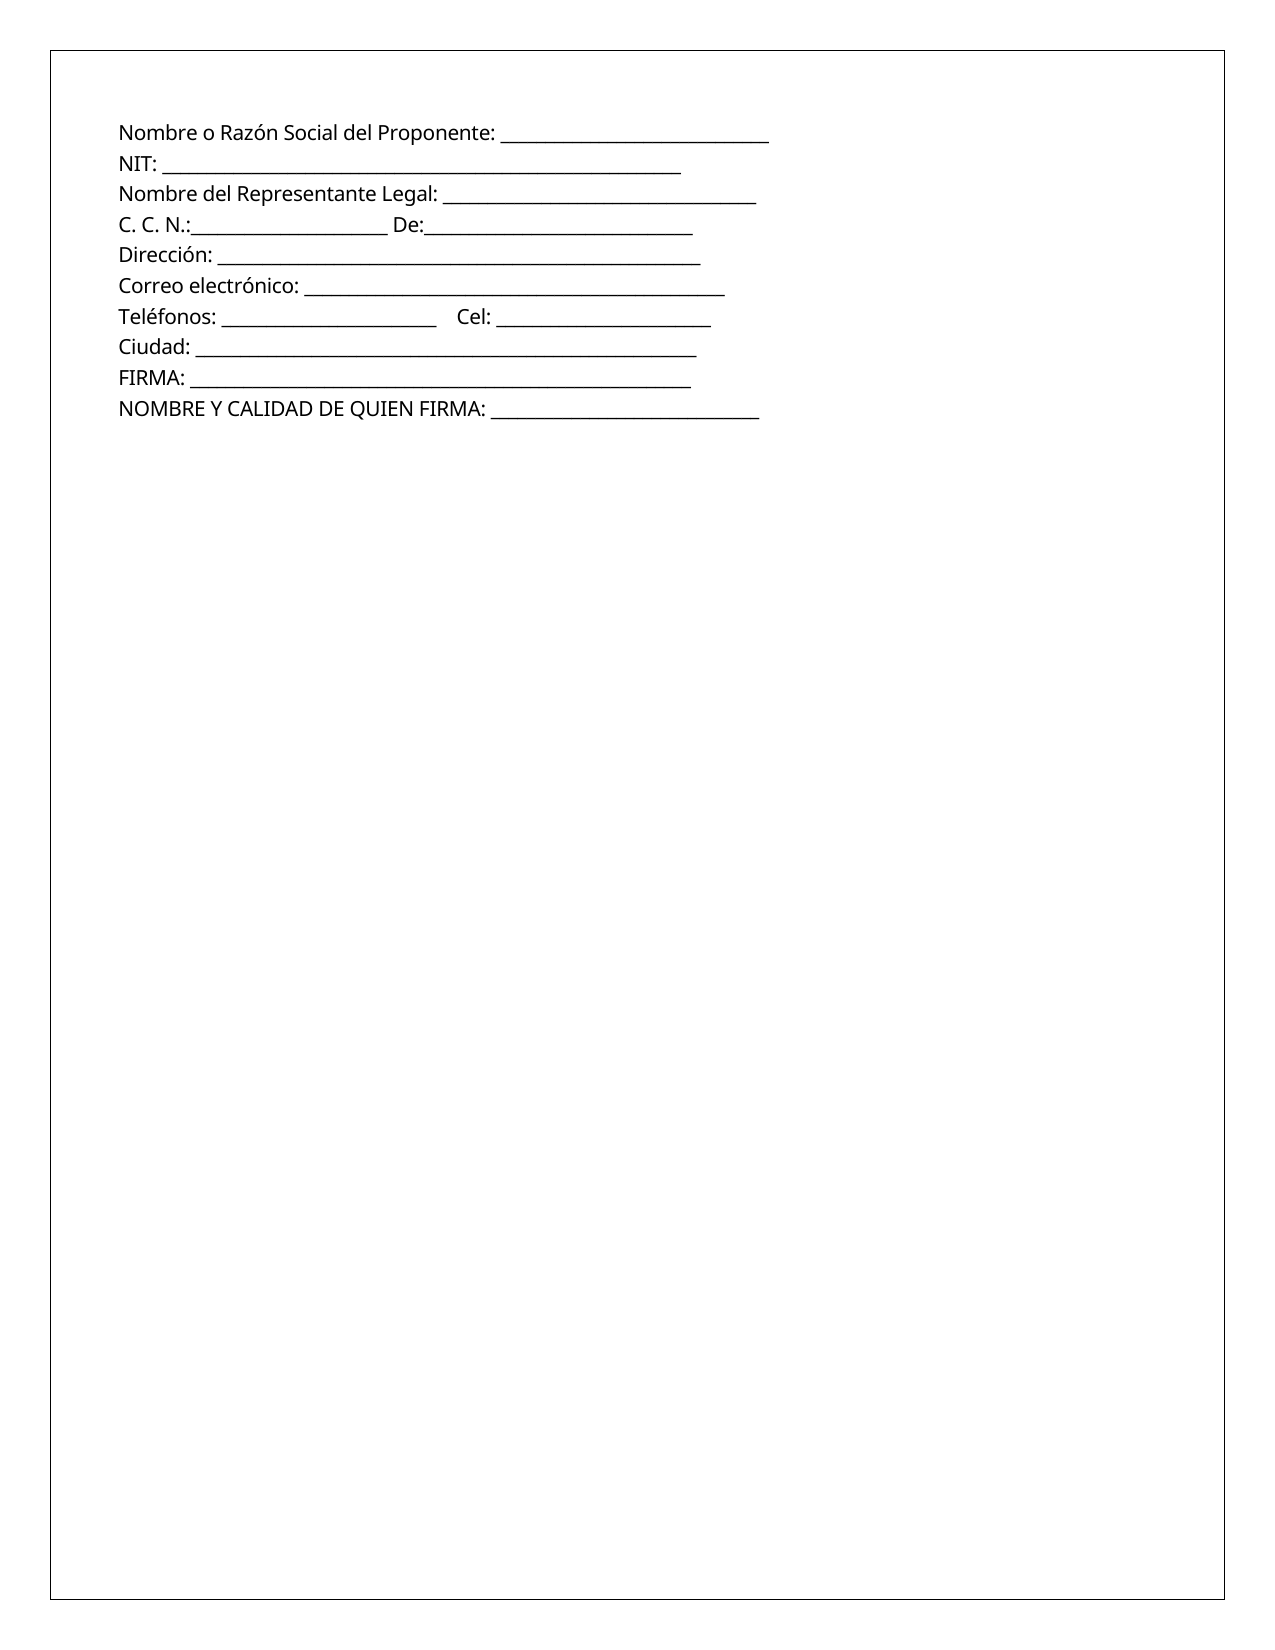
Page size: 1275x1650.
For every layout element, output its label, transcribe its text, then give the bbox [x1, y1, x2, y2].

text Nombre o Razón Social del Proponente: ______________________________ [118, 118, 1157, 146]
text Dirección: ______________________________________________________ [118, 241, 1157, 269]
text NIT: __________________________________________________________ [118, 149, 1157, 177]
text Nombre del Representante Legal: ___________________________________ [118, 179, 1157, 208]
text Teléfonos: ________________________ Cel: ________________________ [118, 302, 1157, 330]
text C. C. N.:______________________ De:______________________________ [118, 210, 1157, 238]
text Correo electrónico: _______________________________________________ [118, 271, 1157, 299]
text NOMBRE Y CALIDAD DE QUIEN FIRMA: ______________________________ [118, 394, 1157, 422]
text FIRMA: ________________________________________________________ [118, 363, 1157, 391]
text Ciudad: ________________________________________________________ [118, 332, 1157, 361]
